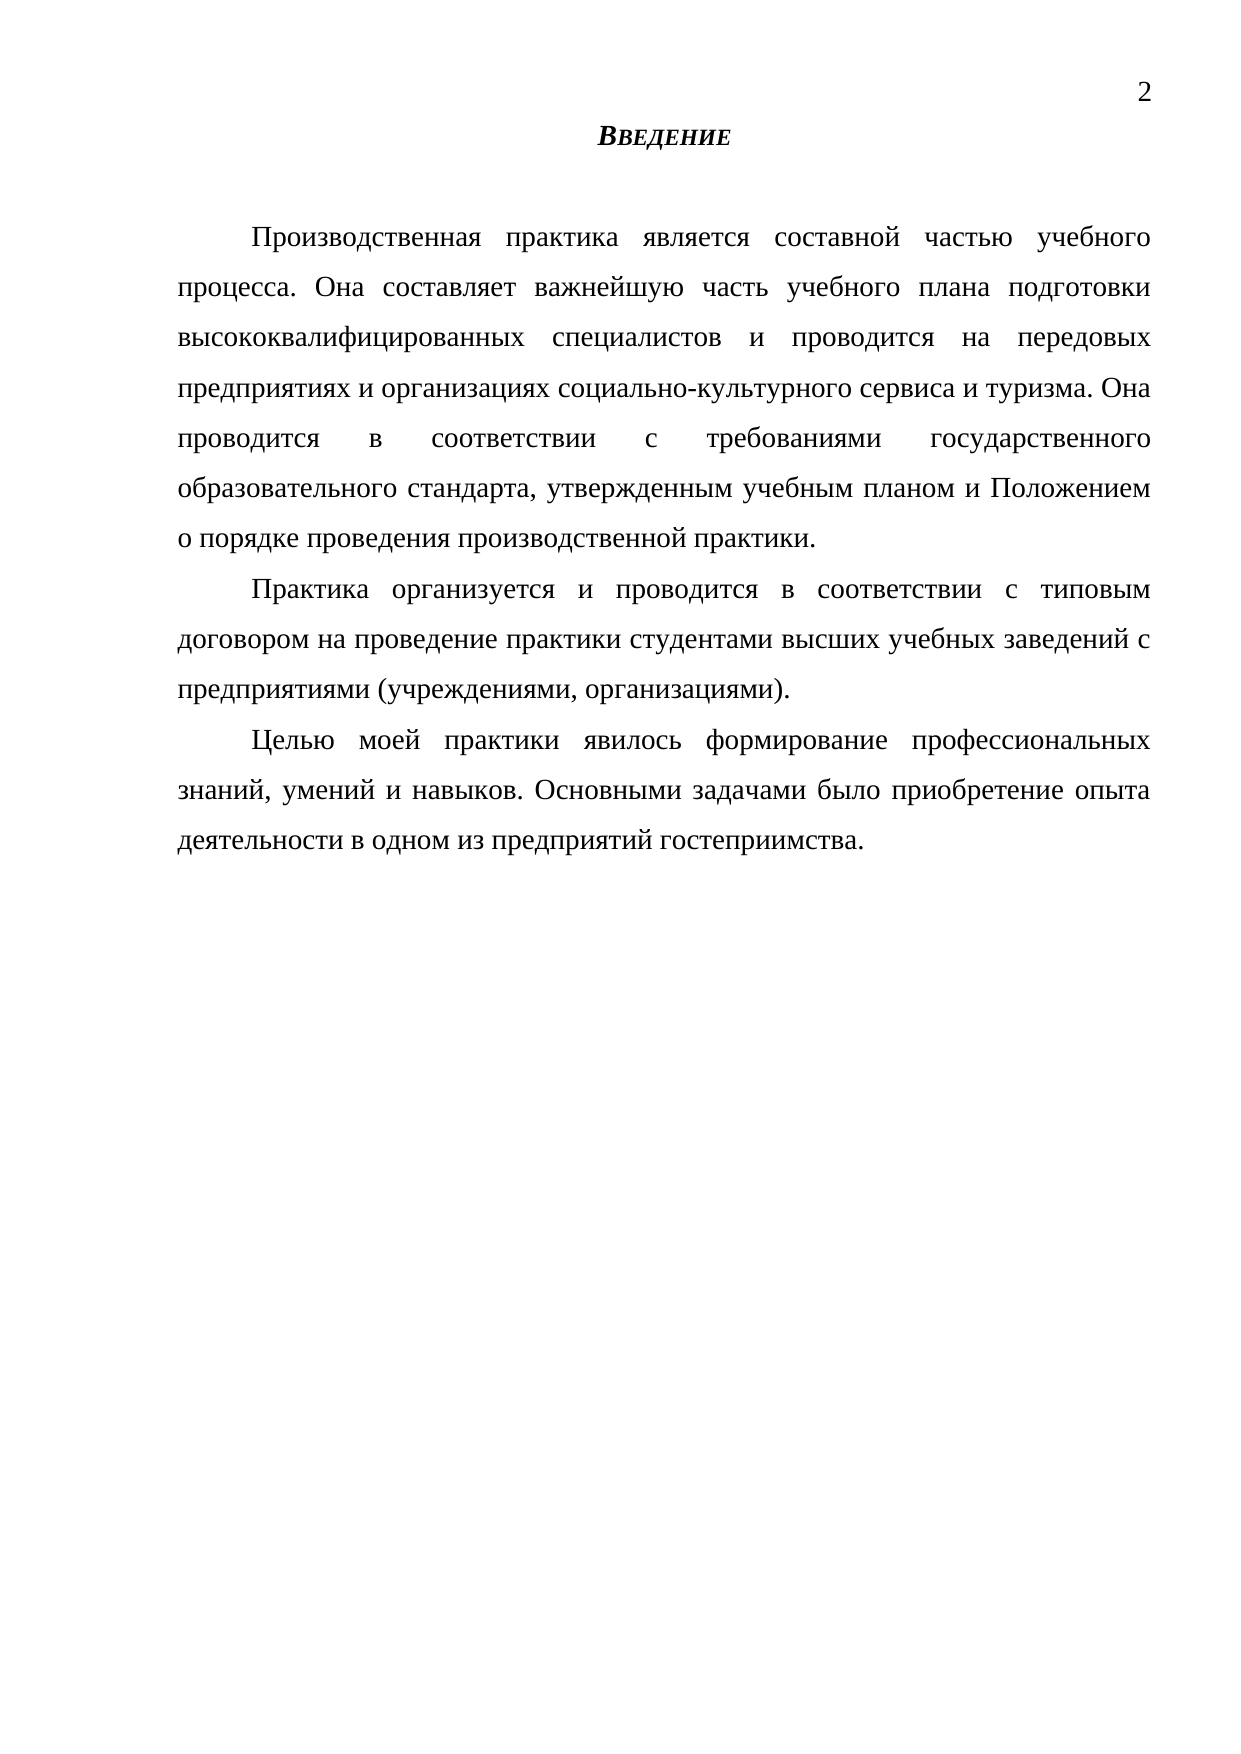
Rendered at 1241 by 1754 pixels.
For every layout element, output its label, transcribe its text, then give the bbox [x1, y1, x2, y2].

text Производственная практика является составной частью учебного процесса. Она составляет важнейшую часть учебного плана подготовки высококвалифицированных специалистов и проводится на передовых предприятиях и организациях социально-культурного сервиса и туризма. Она проводится в соответствии с требованиями государственного образовательного стандарта, утвержденным учебным планом и Положением о порядке проведения производственной практики. [177, 219, 1152, 554]
subtitle Введение [177, 118, 1152, 152]
text Практика организуется и проводится в соответствии с типовым договором на проведение практики студентами высших учебных заведений с предприятиями (учреждениями, организациями). [177, 571, 1152, 705]
text Целью моей практики явилось формирование профессиональных знаний, умений и навыков. Основными задачами было приобретение опыта деятельности в одном из предприятий гостеприимства. [177, 722, 1152, 856]
